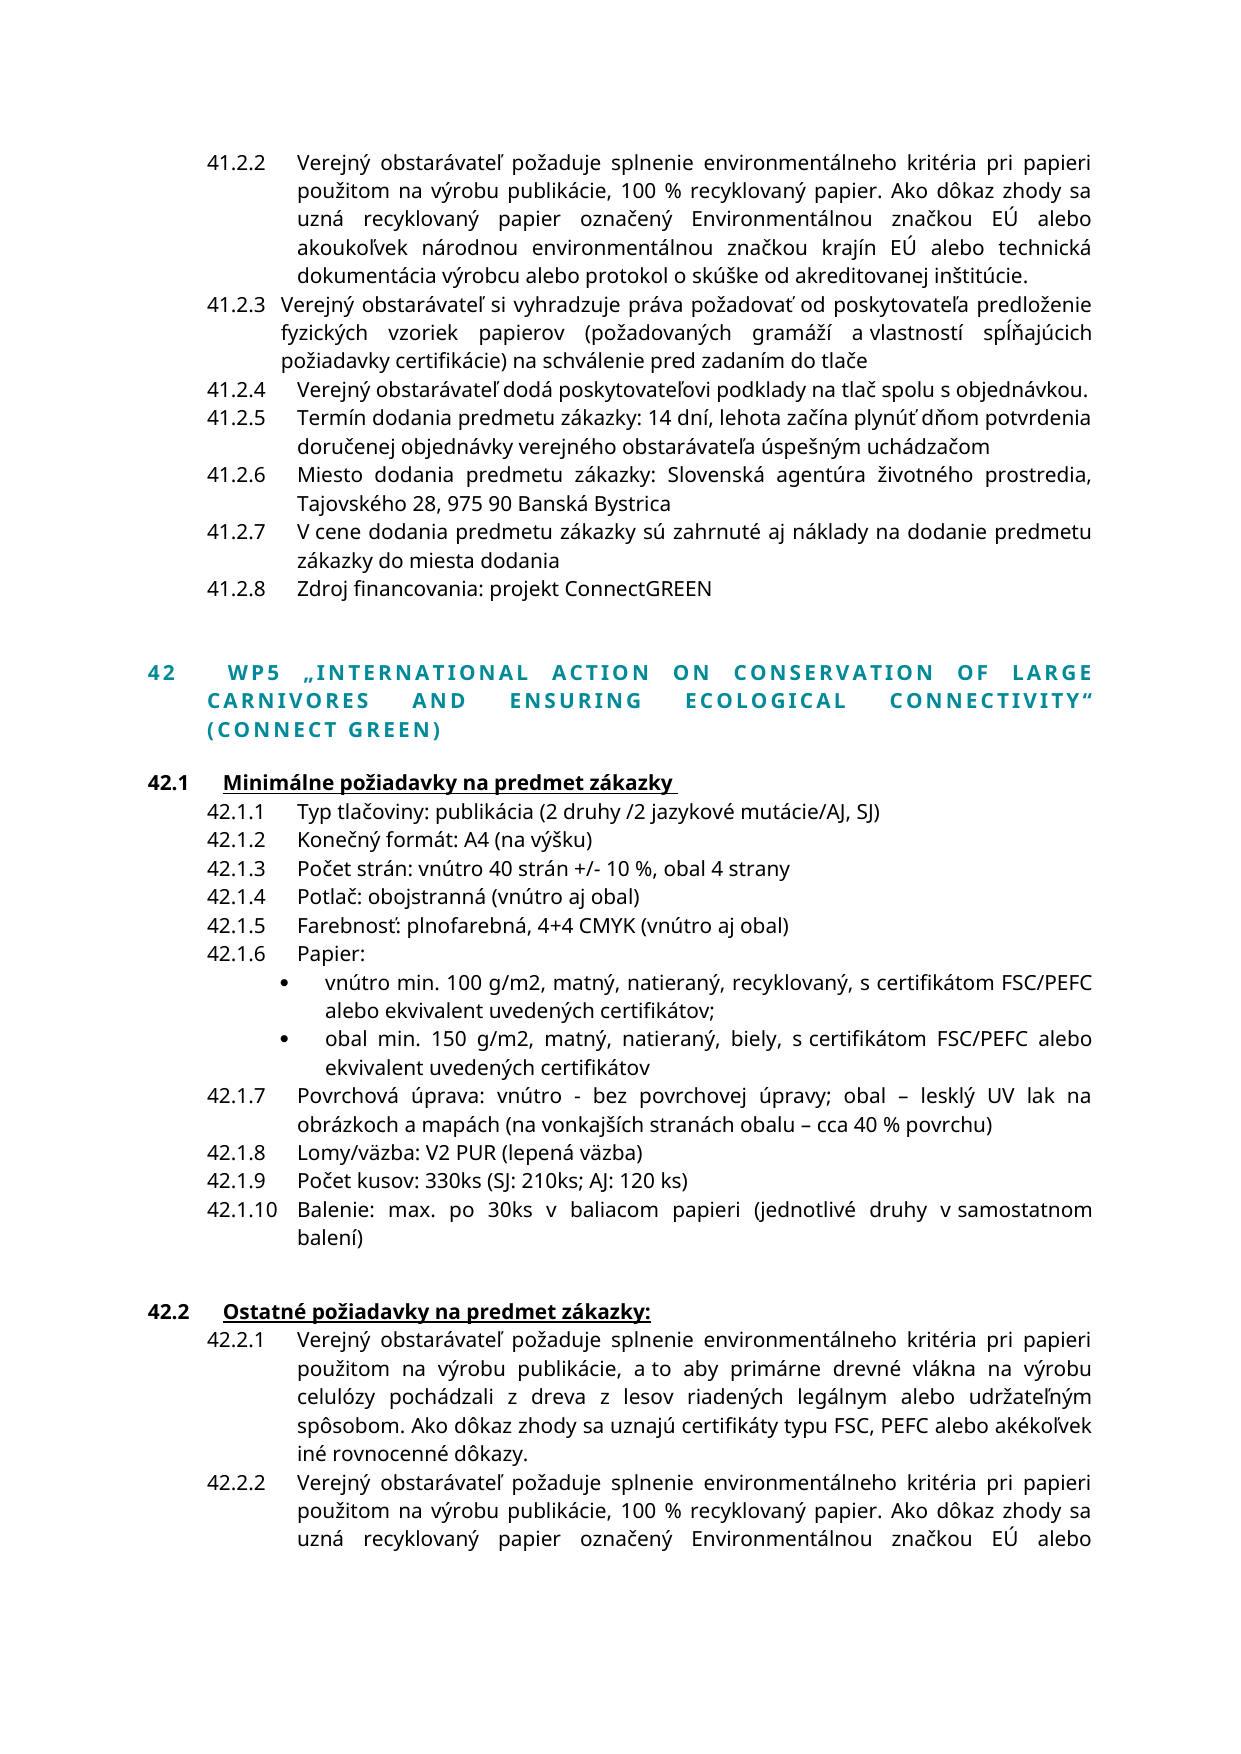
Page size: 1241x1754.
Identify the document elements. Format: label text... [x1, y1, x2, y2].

subtitle Verejný obstarávateľ požaduje splnenie environmentálneho kritéria pri papieri použitom na výrobu publikácie, a to aby primárne drevné vlákna na výrobu celulózy pochádzali z dreva z lesov riadených legálnym alebo udržateľným spôsobom. Ako dôkaz zhody sa uznajú certifikáty typu FSC, PEFC alebo akékoľvek iné rovnocenné dôkazy. [207, 1326, 1093, 1468]
list vnútro min. 100 g/m2, matný, natieraný, recyklovaný, s certifikátom FSC/PEFC alebo ekvivalent uvedených certifikátov; [281, 968, 1093, 1024]
subtitle Počet kusov: 330ks (SJ: 210ks; AJ: 120 ks) [207, 1167, 1093, 1195]
subtitle V cene dodania predmetu zákazky sú zahrnuté aj náklady na dodanie predmetu zákazky do miesta dodania [207, 517, 1093, 574]
subtitle Miesto dodania predmetu zákazky: Slovenská agentúra životného prostredia, Tajovského 28, 975 90 Banská Bystrica [207, 460, 1093, 517]
subtitle Potlač: obojstranná (vnútro aj obal) [207, 882, 1093, 911]
subtitle Verejný obstarávateľ si vyhradzuje práva požadovať od poskytovateľa predloženie fyzických vzoriek papierov (požadovaných gramáží a vlastností spĺňajúcich požiadavky certifikácie) na schválenie pred zadaním do tlače [207, 290, 1093, 375]
subtitle Konečný formát: A4 (na výšku) [207, 825, 1093, 854]
list obal min. 150 g/m2, matný, natieraný, biely, s certifikátom FSC/PEFC alebo ekvivalent uvedených certifikátov [281, 1024, 1093, 1081]
list Minimálne požiadavky na predmet zákazky [148, 768, 1093, 797]
subtitle WP5 „International Action on Conservation of Large Carnivores and Ensuring Ecological Connectivity“ (Connect GREEN) [148, 658, 1093, 743]
subtitle Verejný obstarávateľ dodá poskytovateľovi podklady na tlač spolu s objednávkou. [207, 375, 1093, 403]
subtitle Papier: [207, 939, 1093, 968]
subtitle Termín dodania predmetu zákazky: 14 dní, lehota začína plynúť dňom potvrdenia doručenej objednávky verejného obstarávateľa úspešným uchádzačom [207, 403, 1093, 460]
subtitle Povrchová úprava: vnútro - bez povrchovej úpravy; obal – lesklý UV lak na obrázkoch a mapách (na vonkajších stranách obalu – cca 40 % povrchu) [207, 1081, 1093, 1138]
subtitle Lomy/väzba: V2 PUR (lepená väzba) [207, 1138, 1093, 1167]
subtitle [207, 1468, 1093, 1553]
subtitle Farebnosť: plnofarebná, 4+4 CMYK (vnútro aj obal) [207, 911, 1093, 939]
subtitle Zdroj financovania: projekt ConnectGREEN [207, 574, 1093, 603]
subtitle Počet strán: vnútro 40 strán +/- 10 %, obal 4 strany [207, 854, 1093, 882]
subtitle Balenie: max. po 30ks v baliacom papieri (jednotlivé druhy v samostatnom balení) [207, 1195, 1093, 1252]
list Ostatné požiadavky na predmet zákazky: [148, 1297, 1093, 1326]
subtitle Typ tlačoviny: publikácia (2 druhy /2 jazykové mutácie/AJ, SJ) [207, 797, 1093, 825]
